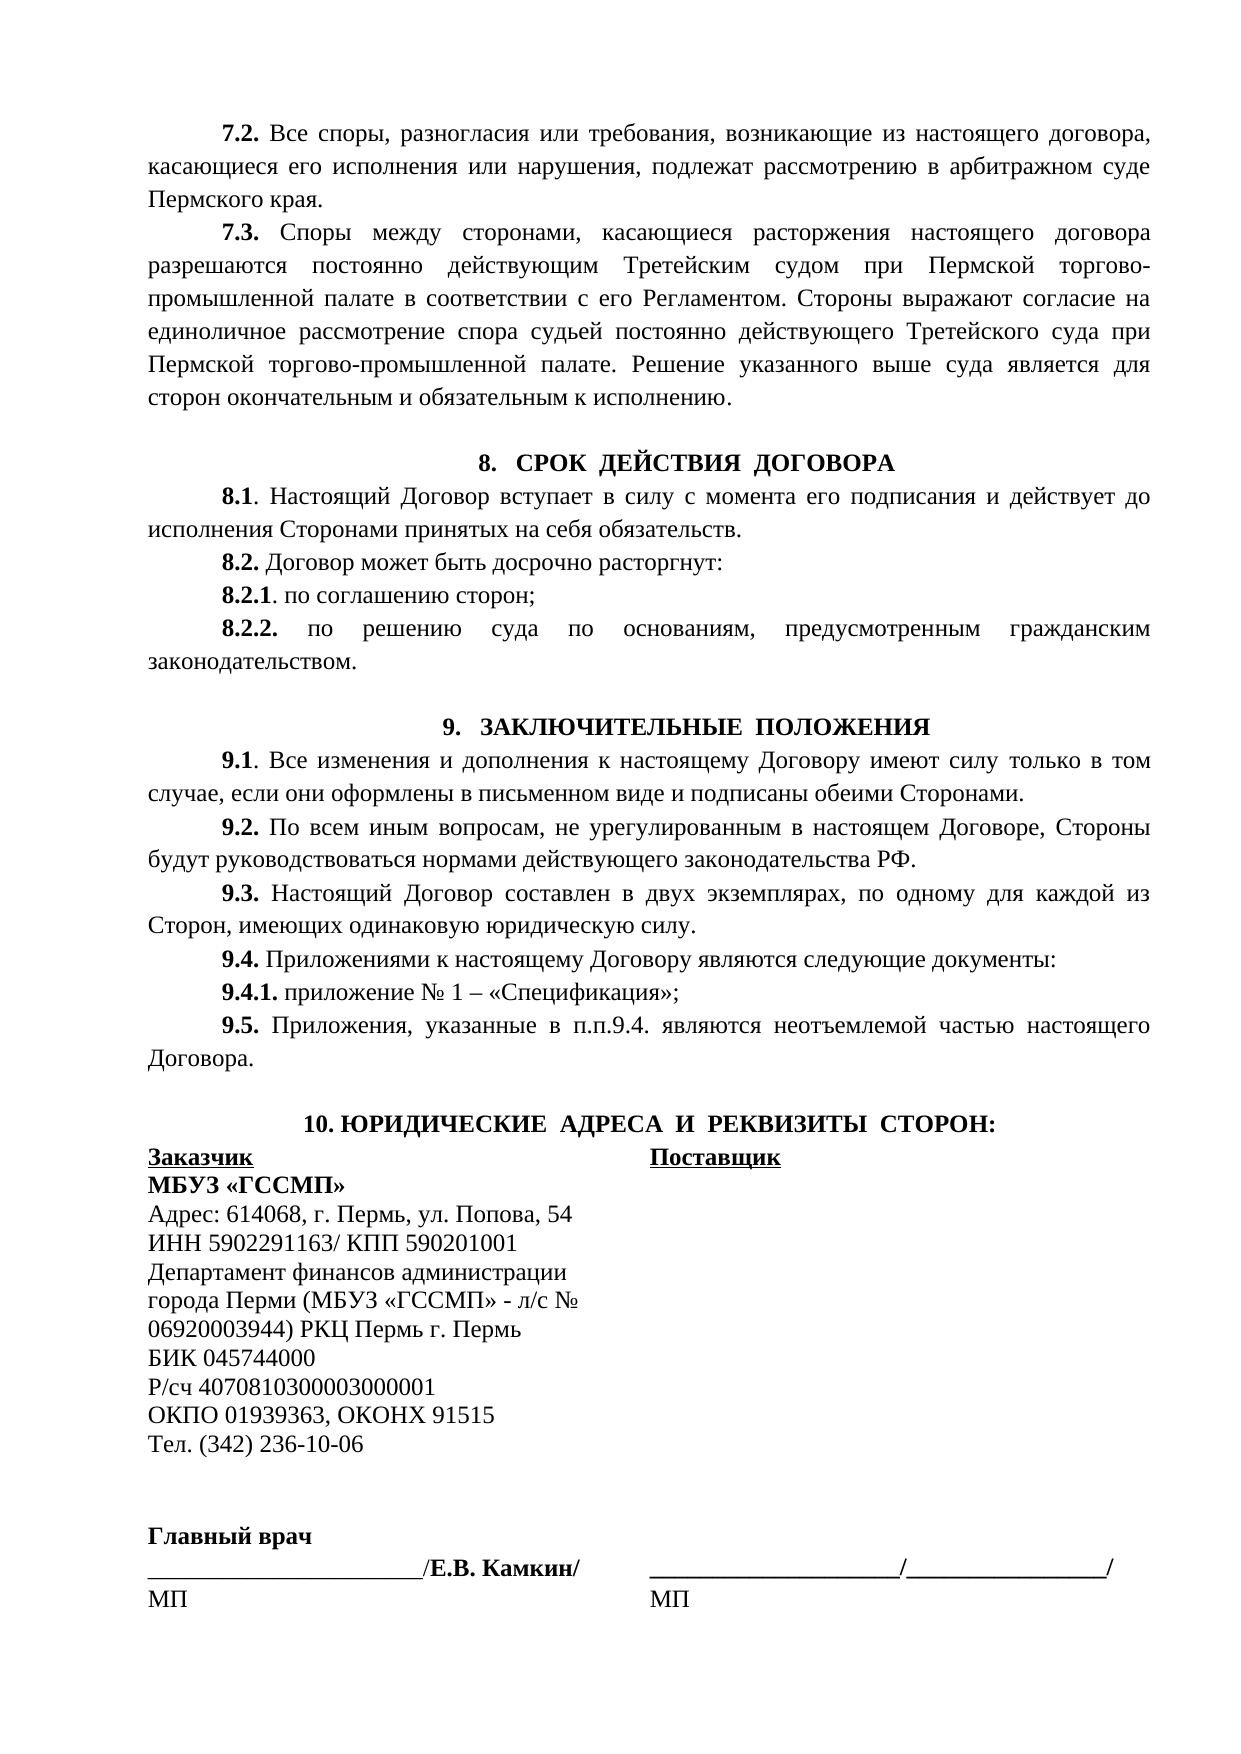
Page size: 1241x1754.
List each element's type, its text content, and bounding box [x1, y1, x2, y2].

text 9.5. Приложения, указанные в п.п.9.4. являются неотъемлемой частью настоящего Договора. [148, 1010, 1152, 1071]
text 8.2.2. по решению суда по основаниям, предусмотренным гражданским законодательством. [148, 613, 1152, 675]
list СРОК ДЕЙСТВИЯ ДОГОВОРА [221, 448, 1152, 477]
text 7.2. Все споры, разногласия или требования, возникающие из настоящего договора, касающиеся его исполнения или нарушения, подлежат рассмотрению в арбитражном суде Пермского края. [148, 118, 1152, 213]
text 9.2. По всем иным вопросам, не урегулированным в настоящем Договоре, Стороны будут руководствоваться нормами действующего законодательства РФ. [148, 812, 1152, 873]
text 9.1. Все изменения и дополнения к настоящему Договору имеют силу только в том случае, если они оформлены в письменном виде и подписаны обеими Сторонами. [148, 746, 1152, 807]
text 7.3. Споры между сторонами, касающиеся расторжения настоящего договора разрешаются постоянно действующим Третейским судом при Пермской торгово-промышленной палате в соответствии с его Регламентом. Стороны выражают согласие на единоличное рассмотрение спора судьей постоянно действующего Третейского суда при Пермской торгово-промышленной палате. Решение указанного выше суда является для сторон окончательным и обязательным к исполнению. [148, 217, 1152, 411]
text 8.2.1. по соглашению сторон; [148, 580, 1152, 609]
text 9.4.1. приложение № 1 – «Спецификация»; [148, 977, 1152, 1005]
text 9.4. Приложениями к настоящему Договору являются следующие документы: [148, 944, 1152, 972]
text 10. ЮРИДИЧЕСКИЕ АДРЕСА И РЕКВИЗИТЫ СТОРОН: [148, 1109, 1152, 1137]
table_header Заказчик МБУЗ «ГССМП» Адрес: 614068, г. Пермь, ул. Попова, 54 ИНН 5902291163/ КПП 590201001 Департамент финансов администрации города Перми (МБУЗ «ГССМП» - л/с № 06920003944) РКЦ Пермь г. Пермь БИК 045744000 Р/сч 4070810300003000001 ОКПО 01939363, ОКОНХ 91515 Тел. (342) 236-10-06 Главный врач ______________________/Е.В. Камкин/ МП [136, 1142, 638, 1615]
text 9.3. Настоящий Договор составлен в двух экземплярах, по одному для каждой из Сторон, имеющих одинаковую юридическую силу. [148, 878, 1152, 939]
table_header Поставщик ____________________/________________/ МП [638, 1142, 1140, 1615]
list ЗАКЛЮЧИТЕЛЬНЫЕ ПОЛОЖЕНИЯ [221, 712, 1152, 741]
text 8.2. Договор может быть досрочно расторгнут: [148, 547, 1152, 576]
text 8.1. Настоящий Договор вступает в силу с момента его подписания и действует до исполнения Сторонами принятых на себя обязательств. [148, 481, 1152, 543]
